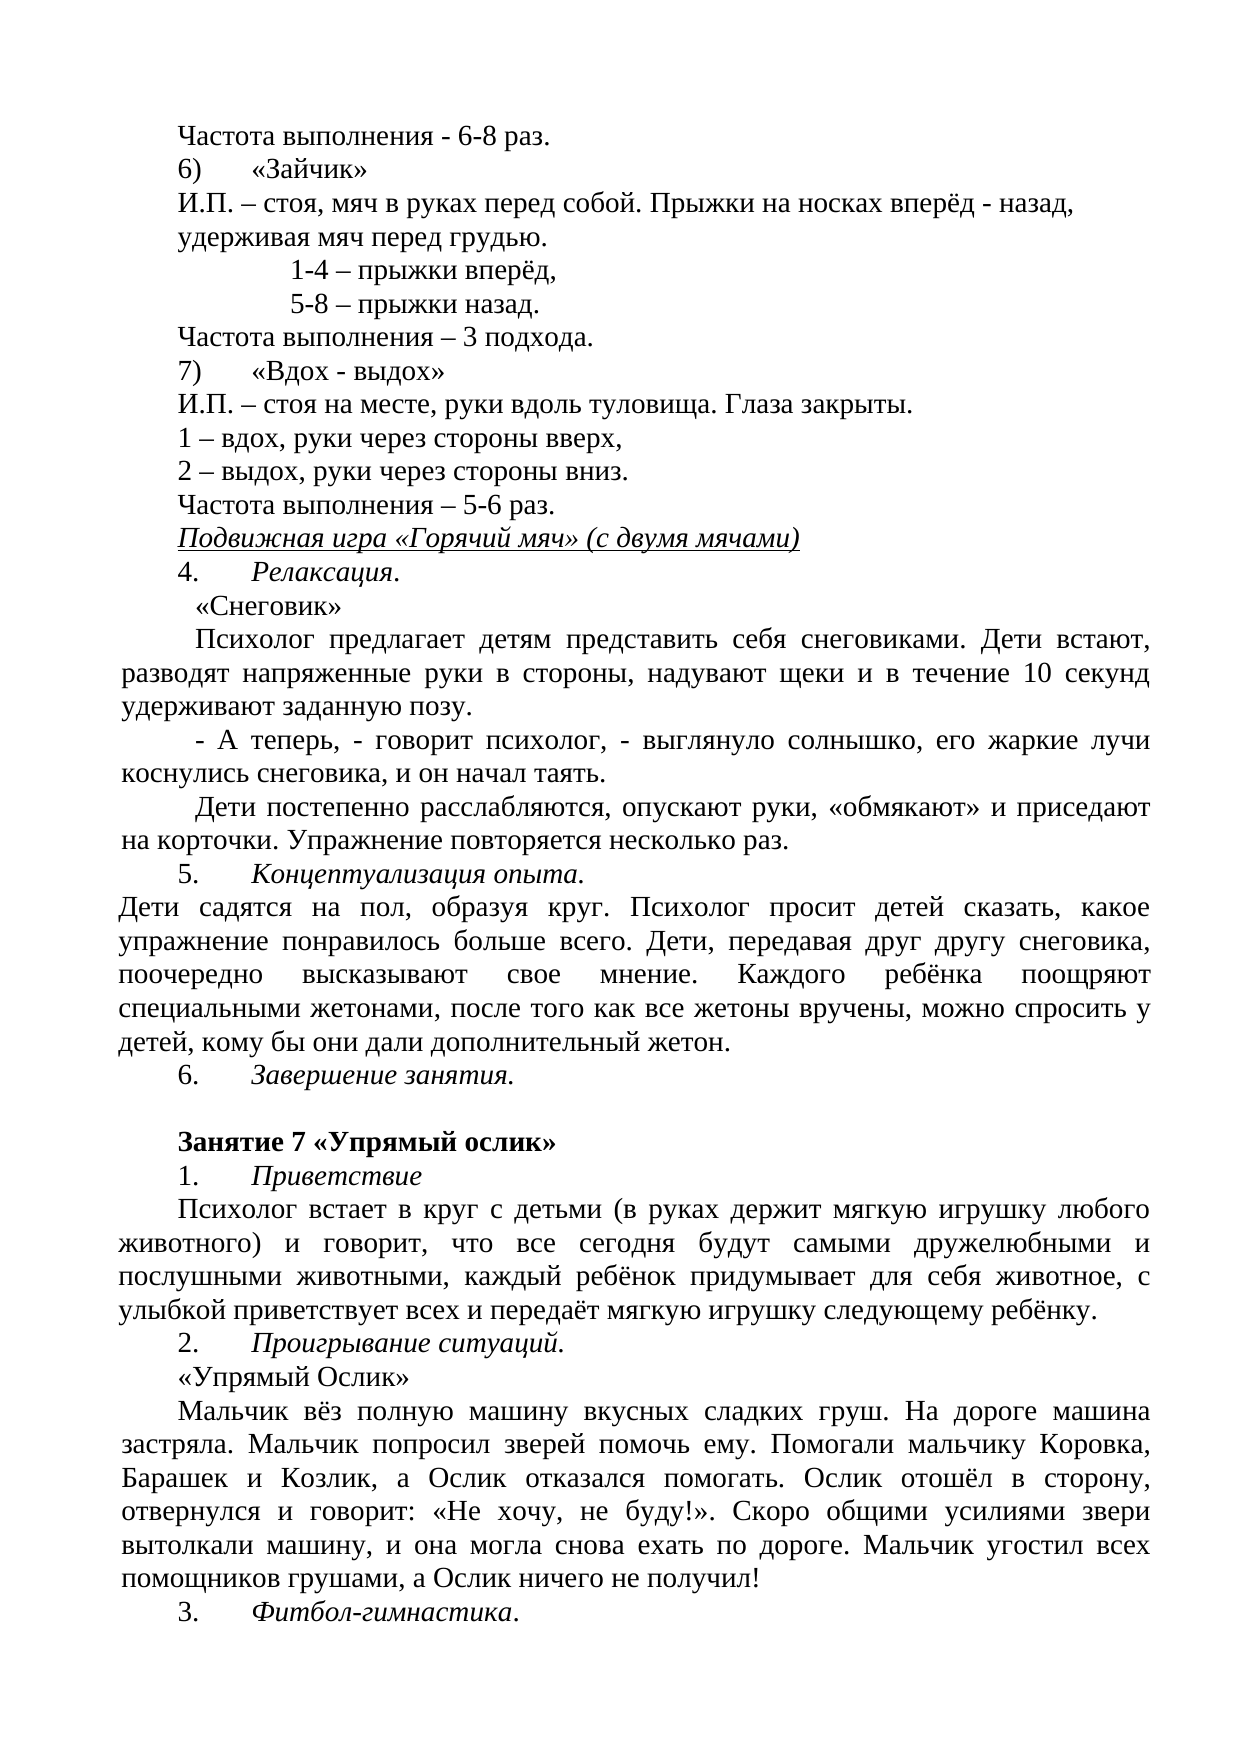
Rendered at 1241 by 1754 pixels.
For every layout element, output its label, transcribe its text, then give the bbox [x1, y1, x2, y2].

text 1. Приветствие [121, 1158, 1152, 1191]
text 1 – вдох, руки через стороны вверх, [177, 420, 1152, 453]
text Подвижная игра «Горячий мяч» (с двумя мячами) [121, 521, 1152, 554]
text 2 – выдох, руки через стороны вниз. [177, 453, 1152, 487]
text 5-8 – прыжки назад. [290, 286, 1152, 319]
text Занятие 7 «Упрямый ослик» [121, 1124, 1152, 1158]
text 6. Завершение занятия. [121, 1057, 1152, 1091]
text Частота выполнения – 5-6 раз. [177, 487, 1152, 521]
text 4. Релаксация. [121, 554, 1152, 588]
text 2. Проигрывание ситуаций. [121, 1326, 1152, 1359]
text 1-4 – прыжки вперёд, [290, 252, 1152, 286]
text Психолог встает в круг с детьми (в руках держит мягкую игрушку любого животного) и говорит, что все сегодня будут самыми дружелюбными и послушными животными, каждый ребёнок придумывает для себя животное, с улыбкой приветствует всех и передаёт мягкую игрушку следующему ребёнку. [118, 1191, 1152, 1326]
list «Зайчик» [177, 152, 1152, 185]
text И.П. – стоя, мяч в руках перед собой. Прыжки на носках вперёд - назад, удерживая мяч перед грудью. [177, 185, 1152, 252]
text - А теперь, - говорит психолог, - выглянуло солнышко, его жаркие лучи коснулись снеговика, и он начал таять. [121, 722, 1152, 789]
text «Снеговик» [121, 588, 1152, 621]
text «Упрямый Ослик» [121, 1359, 1152, 1393]
text Психолог предлагает детям представить себя снеговиками. Дети встают, разводят напряженные руки в стороны, надувают щеки и в течение 10 секунд удерживают заданную позу. [121, 621, 1152, 722]
text 5. Концептуализация опыта. [121, 856, 1152, 889]
text 3. Фитбол-гимнастика. [121, 1594, 1152, 1627]
text Дети садятся на пол, образуя круг. Психолог просит детей сказать, какое упражнение понравилось больше всего. Дети, передавая друг другу снеговика, поочередно высказывают свое мнение. Каждого ребёнка поощряют специальными жетонами, после того как все жетоны вручены, можно спросить у детей, кому бы они дали дополнительный жетон. [118, 889, 1152, 1057]
text И.П. – стоя на месте, руки вдоль туловища. Глаза закрыты. [177, 386, 1152, 420]
text Дети постепенно расслабляются, опускают руки, «обмякают» и приседают на корточки. Упражнение повторяется несколько раз. [121, 789, 1152, 856]
text Частота выполнения - 6-8 раз. [177, 118, 1152, 152]
text Частота выполнения – 3 подхода. [177, 319, 1152, 353]
list «Вдох - выдох» [177, 353, 1152, 386]
text Мальчик вёз полную машину вкусных сладких груш. На дороге машина застряла. Мальчик попросил зверей помочь ему. Помогали мальчику Коровка, Барашек и Козлик, а Ослик отказался помогать. Ослик отошёл в сторону, отвернулся и говорит: «Не хочу, не буду!». Скоро общими усилиями звери вытолкали машину, и она могла снова ехать по дороге. Мальчик угостил всех помощников грушами, а Ослик ничего не получил! [121, 1393, 1152, 1594]
